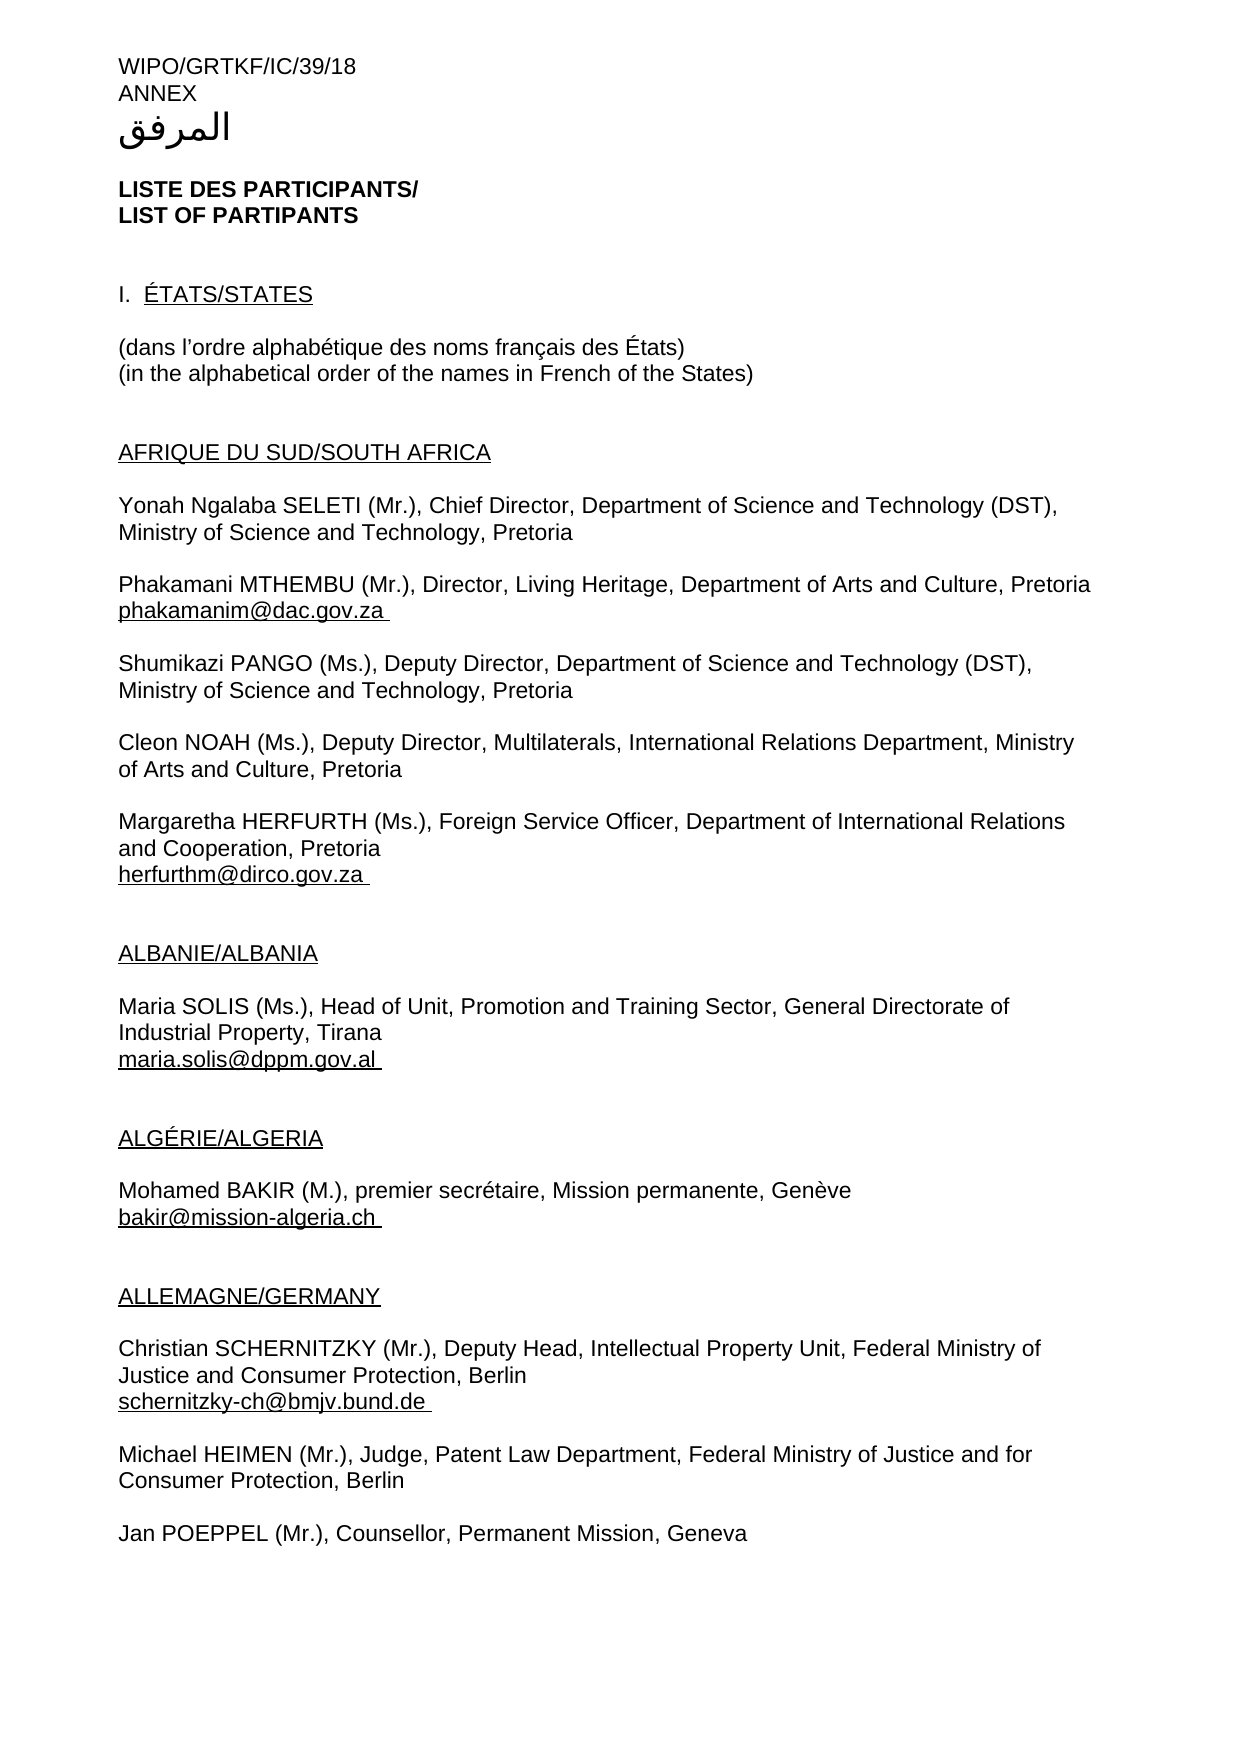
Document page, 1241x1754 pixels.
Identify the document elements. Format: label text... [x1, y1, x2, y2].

text (dans l’ordre alphabétique des noms français des États) [118, 334, 1092, 360]
text LIST OF PARTIPANTS [118, 202, 1092, 228]
text herfurthm@dirco.gov.za [118, 861, 1092, 887]
text Shumikazi PANGO (Ms.), Deputy Director, Department of Science and Technology (DST), Ministry of Science and Technology, Pretoria [118, 650, 1092, 703]
text Cleon NOAH (Ms.), Deputy Director, Multilaterals, International Relations Department, Ministry of Arts and Culture, Pretoria [118, 729, 1092, 782]
text AFRIQUE DU SUD/SOUTH AFRICA [118, 439, 1092, 466]
text I. ÉTATS/STATES [118, 281, 1092, 308]
text ALGÉRIE/ALGERIA [118, 1124, 1092, 1151]
text ALLEMAGNE/GERMANY [118, 1283, 1092, 1309]
text schernitzky-ch@bmjv.bund.de [118, 1388, 1092, 1414]
text Mohamed BAKIR (M.), premier secrétaire, Mission permanente, Genève [118, 1177, 1092, 1204]
text ALBANIE/ALBANIA [118, 940, 1092, 966]
text Michael HEIMEN (Mr.), Judge, Patent Law Department, Federal Ministry of Justice and for Consumer Protection, Berlin [118, 1441, 1092, 1493]
text (in the alphabetical order of the names in French of the States) [118, 360, 1092, 387]
text LISTE DES PARTICIPANTS/ [118, 176, 1092, 202]
text Maria SOLIS (Ms.), Head of Unit, Promotion and Training Sector, General Directorate of Industrial Property, Tirana [118, 993, 1092, 1046]
text phakamanim@dac.gov.za [118, 597, 1092, 624]
text Yonah Ngalaba SELETI (Mr.), Chief Director, Department of Science and Technology (DST), Ministry of Science and Technology, Pretoria [118, 492, 1092, 545]
text maria.solis@dppm.gov.al [118, 1046, 1092, 1072]
text Phakamani MTHEMBU (Mr.), Director, Living Heritage, Department of Arts and Culture, Pretoria [118, 571, 1092, 597]
text Christian SCHERNITZKY (Mr.), Deputy Head, Intellectual Property Unit, Federal Ministry of Justice and Consumer Protection, Berlin [118, 1335, 1092, 1388]
text Margaretha HERFURTH (Ms.), Foreign Service Officer, Department of International Relations and Cooperation, Pretoria [118, 808, 1092, 861]
text bakir@mission-algeria.ch [118, 1204, 1092, 1230]
text Jan POEPPEL (Mr.), Counsellor, Permanent Mission, Geneva [118, 1520, 1092, 1546]
